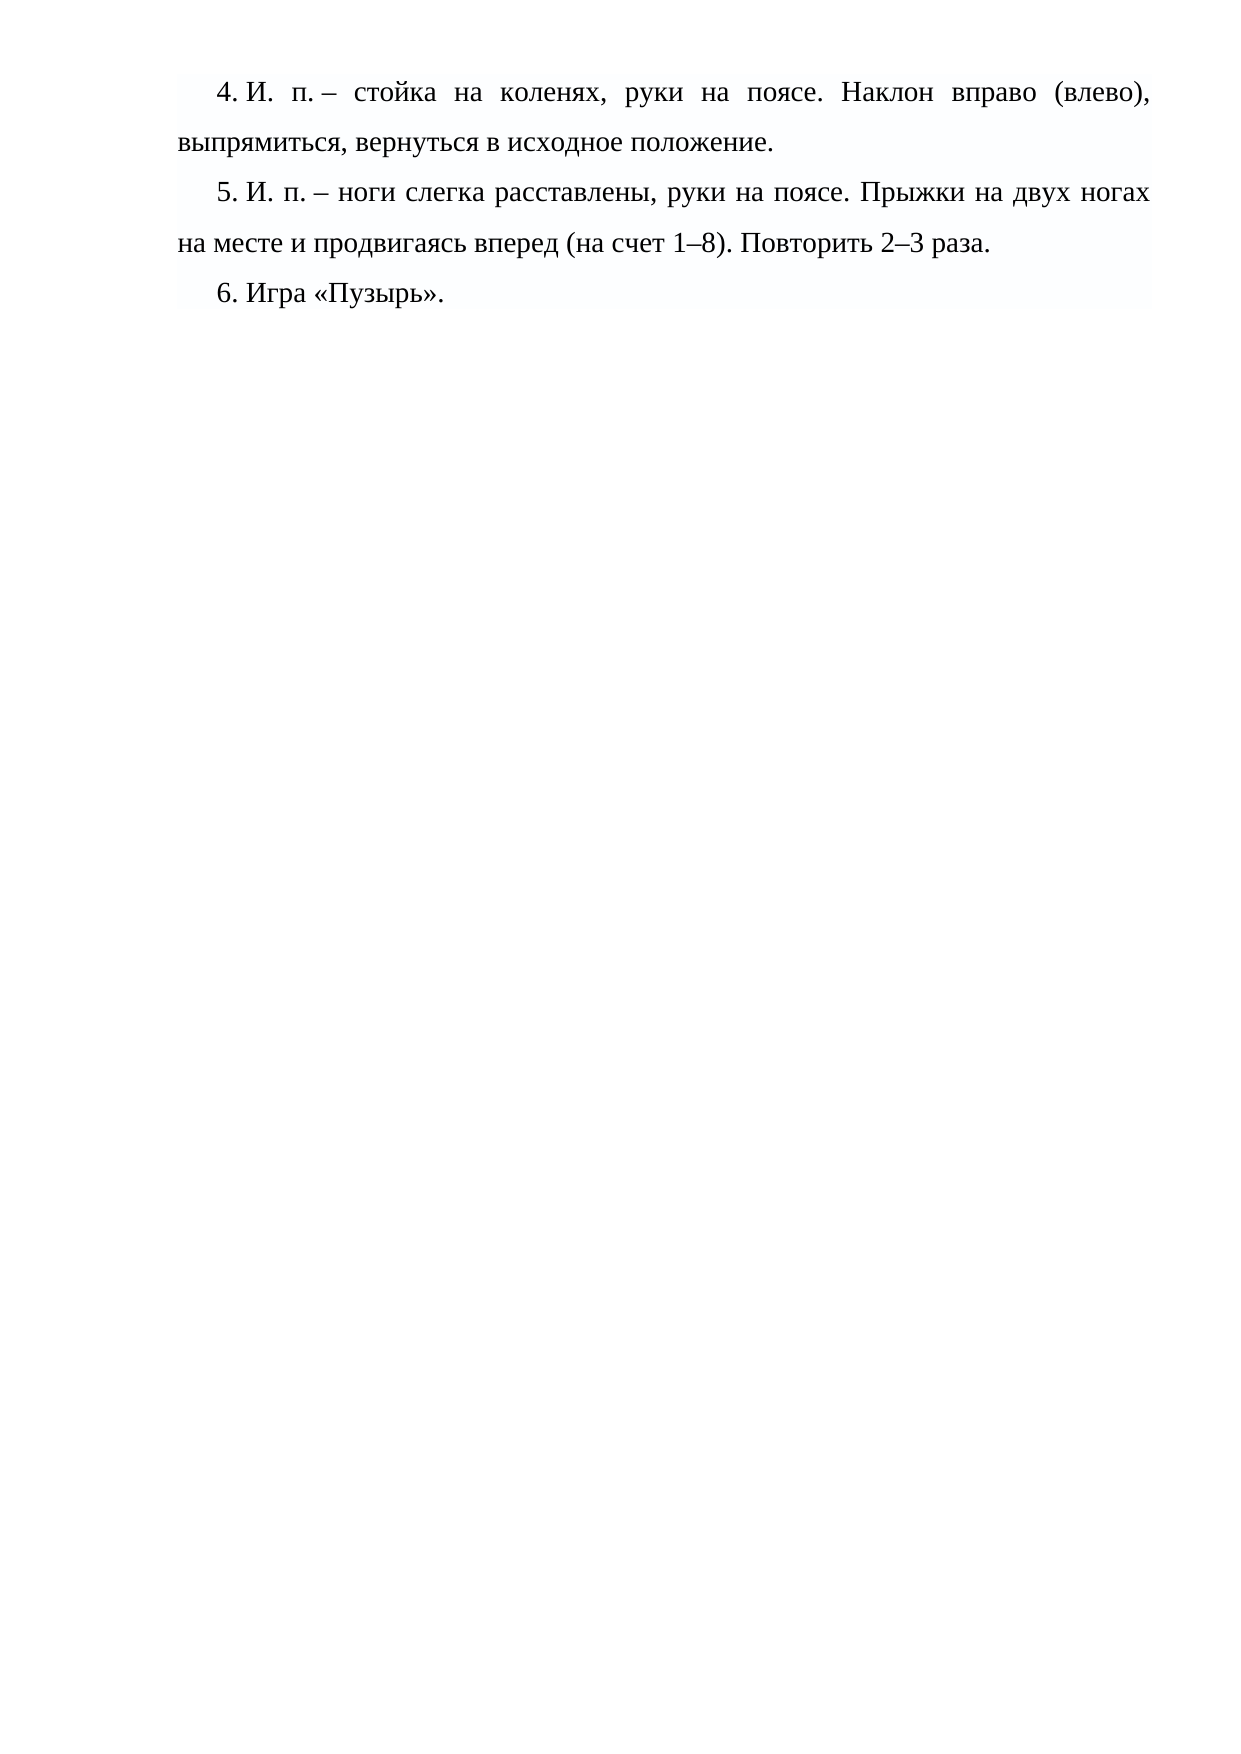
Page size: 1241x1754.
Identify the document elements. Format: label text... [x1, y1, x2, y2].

text 4. И. п. – стойка на коленях, руки на поясе. Наклон вправо (влево), выпрямиться, вернуться в исходное положение. [177, 74, 1152, 158]
text 6. Игра «Пузырь». [177, 275, 1152, 309]
text 5. И. п. – ноги слегка расставлены, руки на поясе. Прыжки на двух ногах на месте и продвигаясь вперед (на счет 1–8). Повторить 2–3 раза. [177, 174, 1152, 258]
